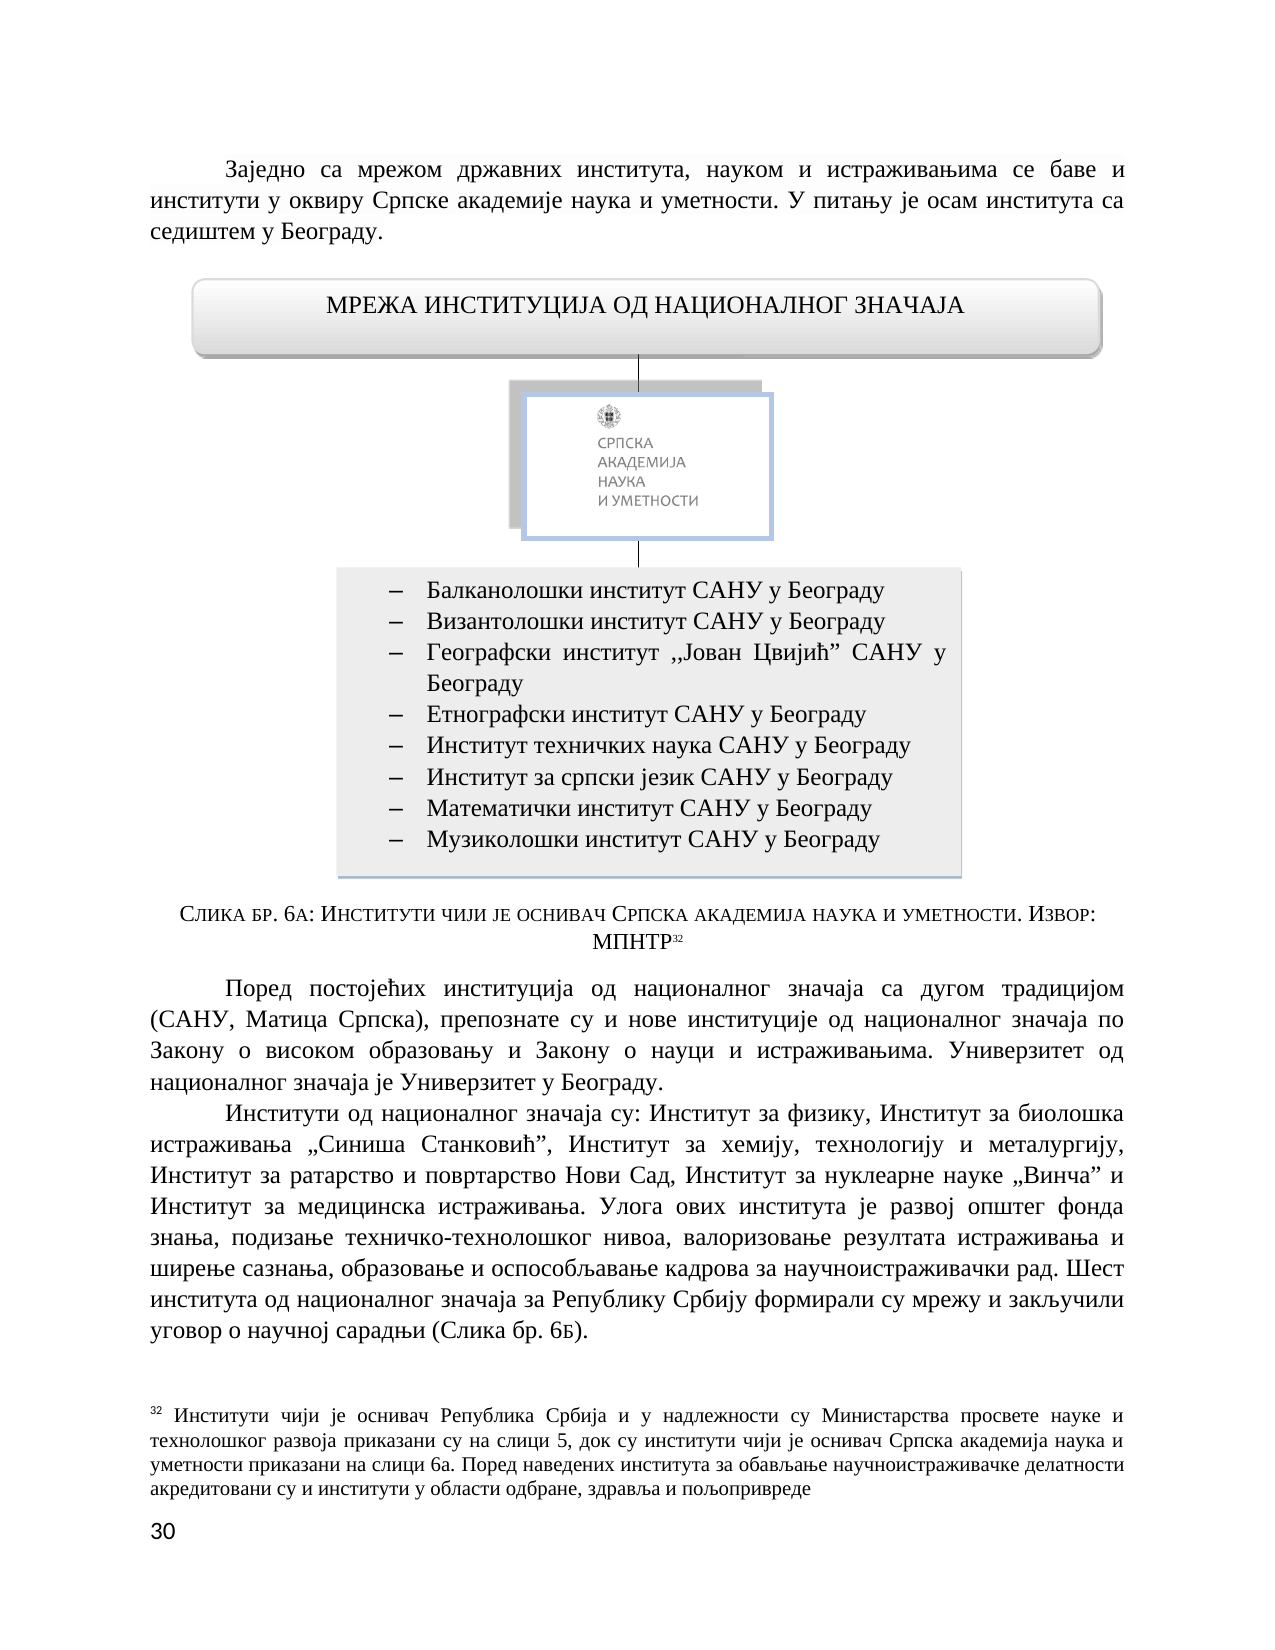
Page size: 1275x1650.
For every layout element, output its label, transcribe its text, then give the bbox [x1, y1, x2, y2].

text Институти од националног значаја су: Институт за физику, Институт за биолошка истраживања „Синиша Станковић”, Институт за хемију, технологију и металургију, Институт за ратарство и повртарство Нови Сад, Институт за нуклеарне науке „Винча” и Институт за медицинска истраживања. Улога ових института је развој општег фонда знања, подизање техничко-технолошког нивоа, валоризовање резултата истраживања и ширење сазнања, образовање и оспосoбљавање кадрова за научноистраживачки рад. Шест института од националног значаја за Републику Србију формирали су мрежу и закључили уговор о научној сарадњи (Слика бр. 6б). [150, 1098, 1125, 1344]
text Поред постојећих институција од националног значаја са дугом традицијом (САНУ, Матица Српска), препознате су и нове институције од националног значаја по Закону о високом образовању и Закону о науци и истраживањима. Универзитет од националног значаја је Универзитет у Београду. [150, 973, 1125, 1095]
text Заједно са мрежом државних института, науком и истраживањима се баве и институти у оквиру Српске академије наука и уметности. У питању је осам института са седиштем у Београду. [150, 214, 1125, 245]
picture [587, 402, 708, 511]
text Заједно са мрежом државних института, науком и истраживањима се баве и институти у оквиру Српске академије наука и уметности. У питању је осам института са седиштем у Београду. [150, 154, 1125, 185]
text Слика бр. 6a: Институти чији је оснивач Српска академија наука и уметности. Извор: МПНТР [150, 900, 1125, 955]
